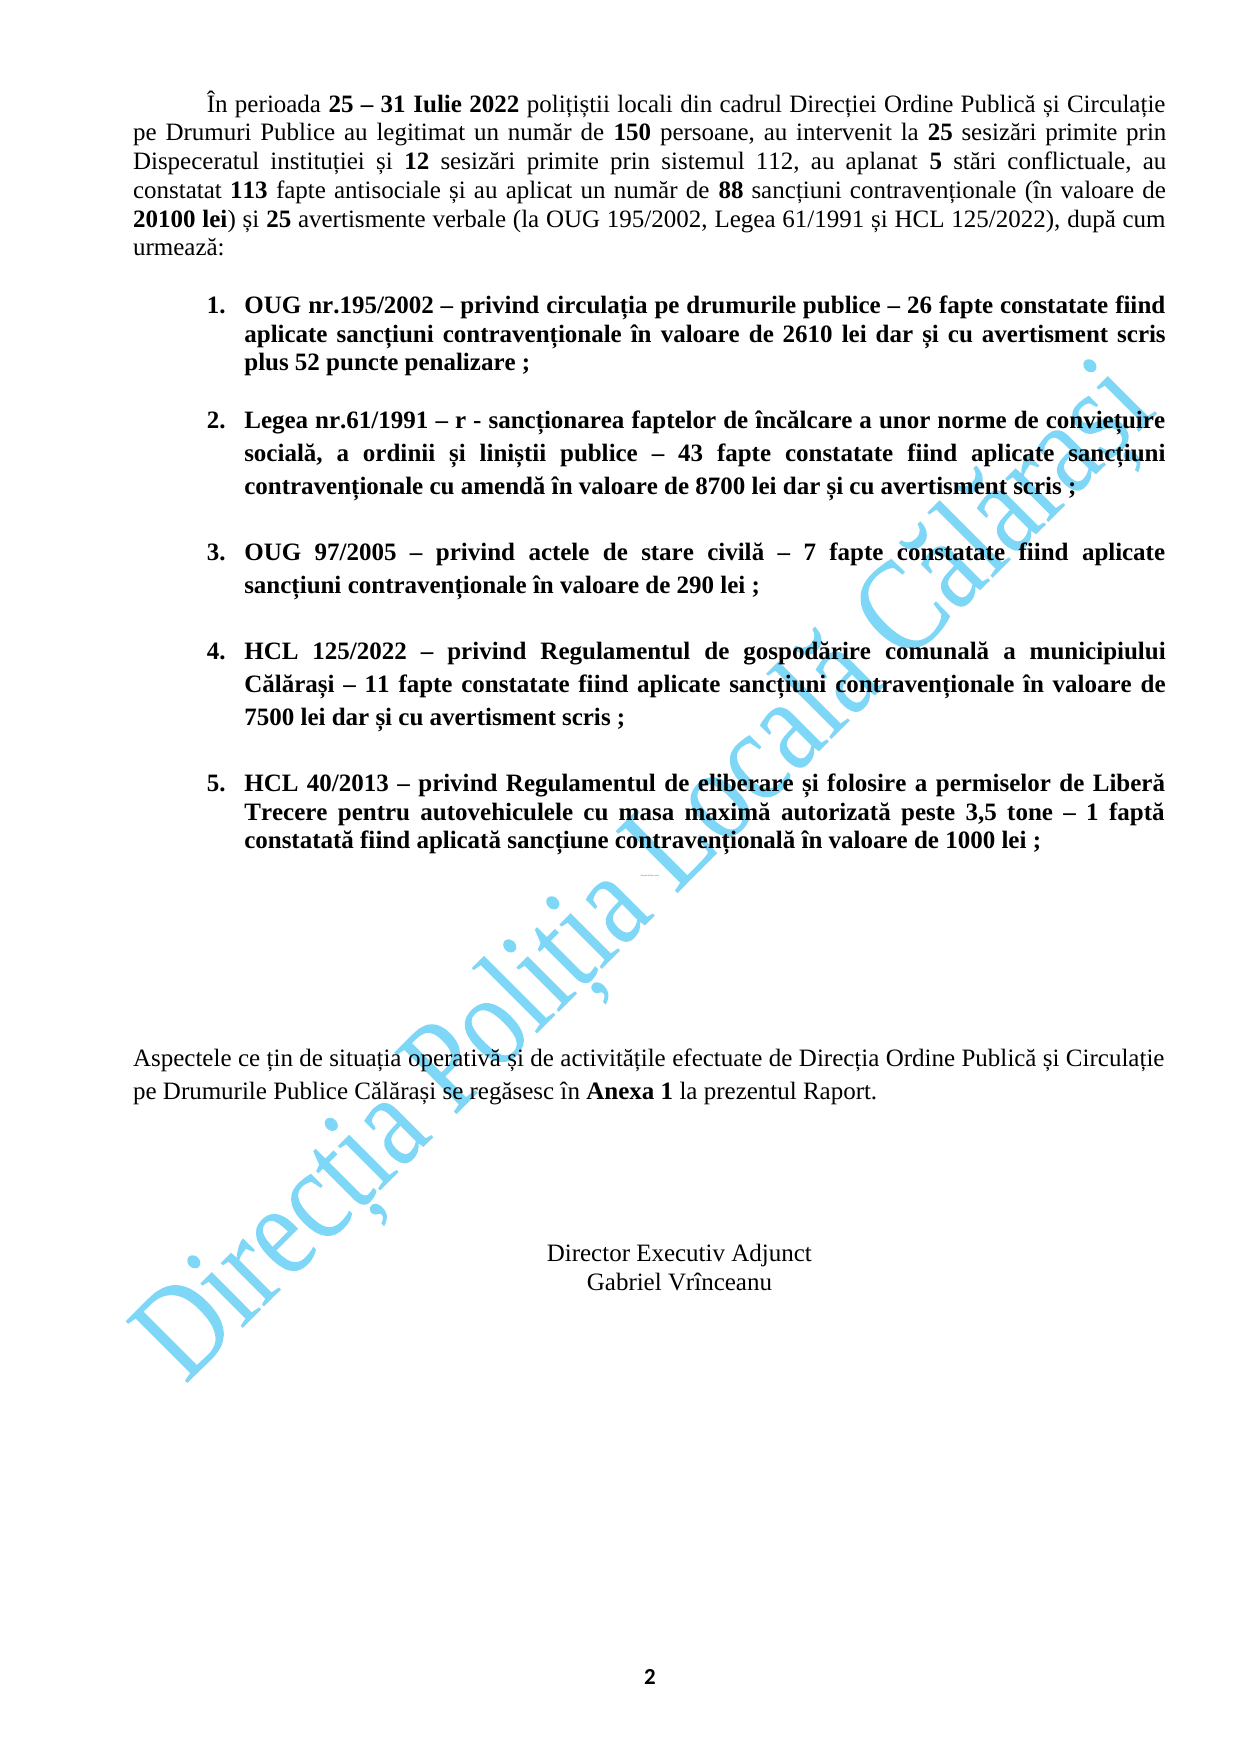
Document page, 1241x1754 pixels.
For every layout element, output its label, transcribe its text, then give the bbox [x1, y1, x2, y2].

text Gabriel Vrînceanu [133, 1267, 1167, 1295]
text Aspectele ce țin de situația operativă și de activitățile efectuate de Direcția Ordine Publică și Circulație pe Drumurile Publice Călărași se regăsesc în Anexa 1 la prezentul Raport. [133, 1043, 1167, 1105]
text Director Executiv Adjunct [133, 1238, 1167, 1267]
list OUG 97/2005 – privind actele de stare civilă – 7 fapte constatate fiind aplicate sancțiuni contravenționale în valoare de 290 lei ; [207, 537, 1167, 599]
list HCL 40/2013 – privind Regulamentul de eliberare și folosire a permiselor de Liberă Trecere pentru autovehiculele cu masa maximă autorizată peste 3,5 tone – 1 faptă constatată fiind aplicată sancțiune contravențională în valoare de 1000 lei ; [207, 768, 1167, 854]
list OUG nr.195/2002 – privind circulația pe drumurile publice – 26 fapte constatate fiind aplicate sancțiuni contravenționale în valoare de 2610 lei dar și cu avertisment scris plus 52 puncte penalizare ; [207, 290, 1167, 376]
text În perioada 25 – 31 Iulie 2022 polițiștii locali din cadrul Direcției Ordine Publică și Circulație pe Drumuri Publice au legitimat un număr de 150 persoane, au intervenit la 25 sesizări primite prin Dispeceratul instituției și 12 sesizări primite prin sistemul 112, au aplanat 5 stări conflictuale, au constatat 113 fapte antisociale și au aplicat un număr de 88 sancțiuni contravenționale (în valoare de 20100 lei) și 25 avertismente verbale (la OUG 195/2002, Legea 61/1991 și HCL 125/2022), după cum urmează: [133, 89, 1167, 261]
list HCL 125/2022 – privind Regulamentul de gospodărire comunală a municipiului Călărași – 11 fapte constatate fiind aplicate sancțiuni contravenționale în valoare de 7500 lei dar și cu avertisment scris ; [207, 636, 1167, 731]
list Legea nr.61/1991 – r - sancționarea faptelor de încălcare a unor norme de conviețuire socială, a ordinii și liniștii publice – 43 fapte constatate fiind aplicate sancțiuni contravenționale cu amendă în valoare de 8700 lei dar și cu avertisment scris ; [207, 405, 1167, 500]
